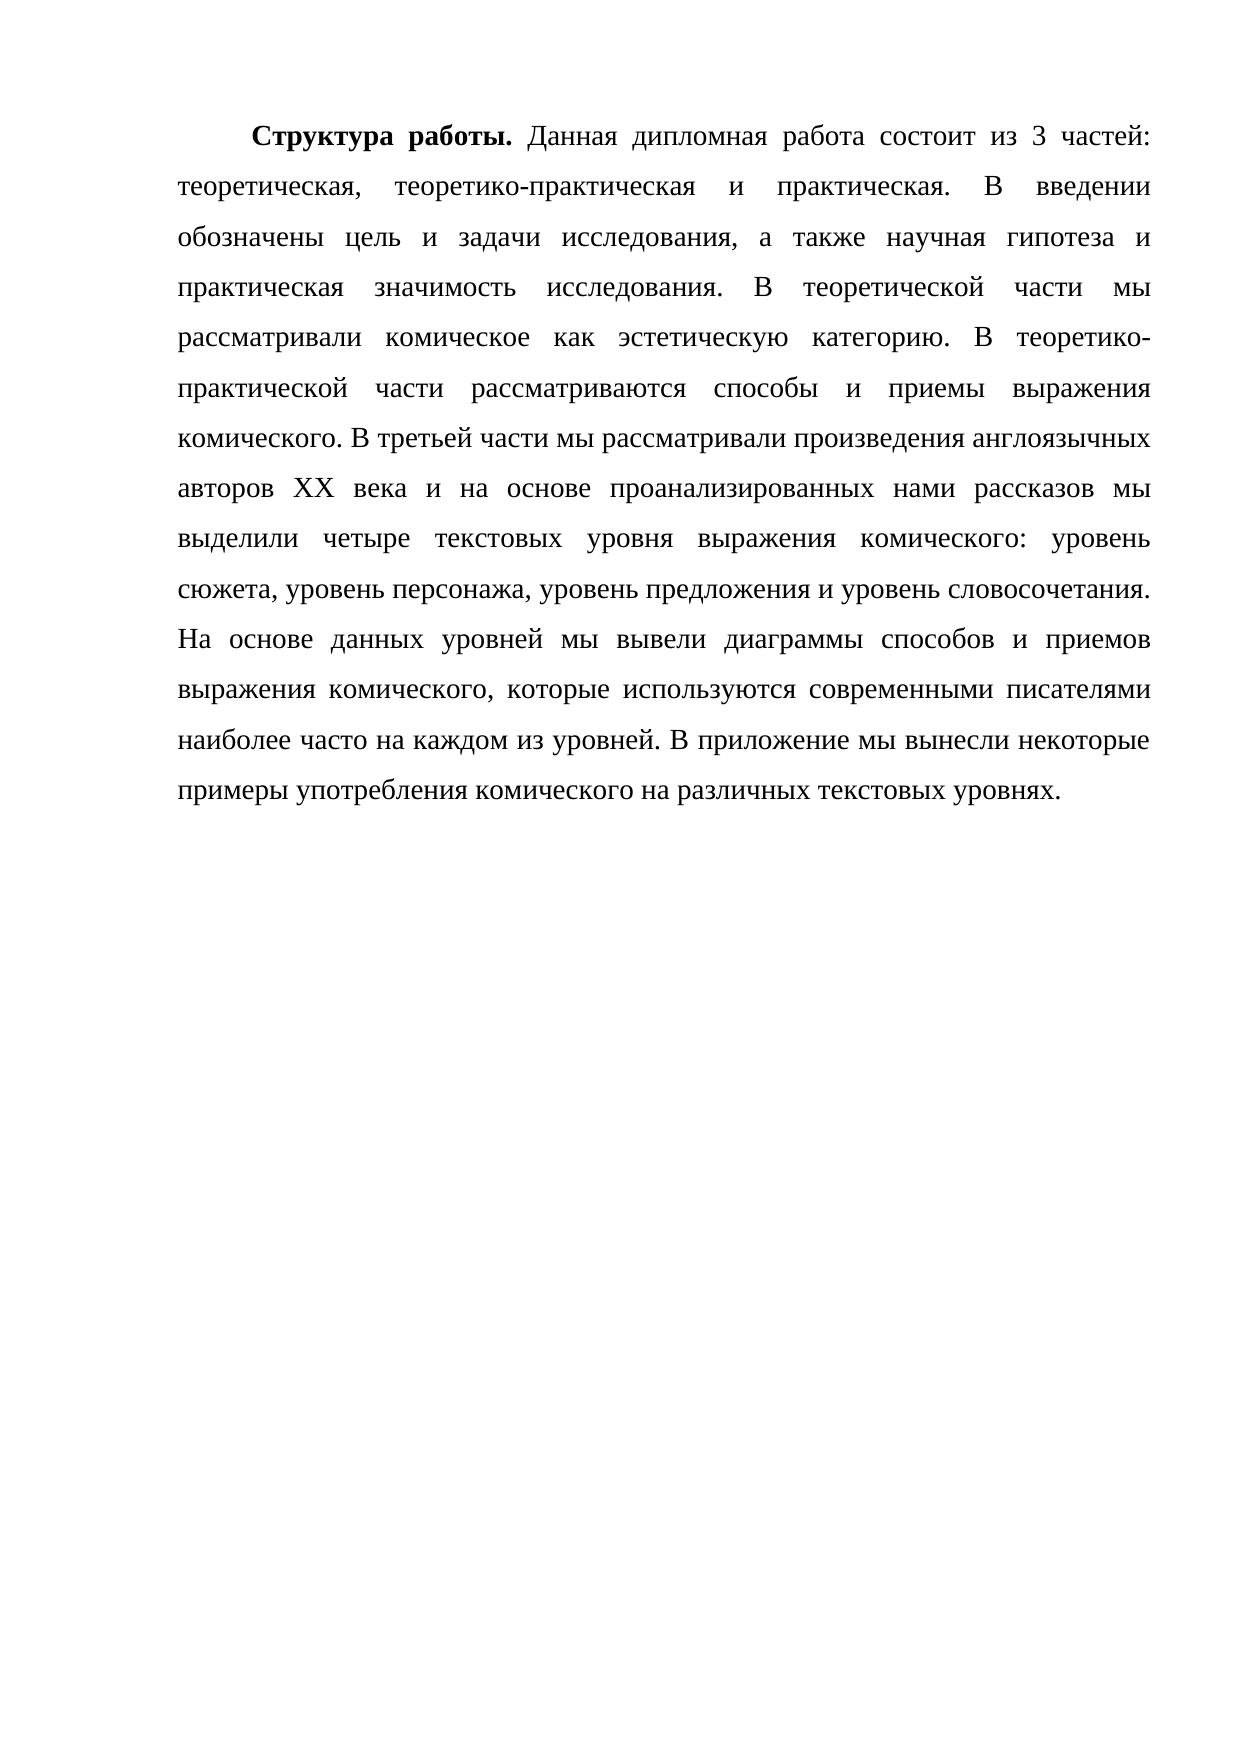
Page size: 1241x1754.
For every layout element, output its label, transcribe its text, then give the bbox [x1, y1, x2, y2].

text Структура работы. Данная дипломная работа состоит из 3 частей: теоретическая, теоретико-практическая и практическая. В введении обозначены цель и задачи исследования, а также научная гипотеза и практическая значимость исследования. В теоретической части мы рассматривали комическое как эстетическую категорию. В теоретико-практической части рассматриваются способы и приемы выражения комического. В третьей части мы рассматривали произведения англоязычных авторов ХХ века и на основе проанализированных нами рассказов мы выделили четыре текстовых уровня выражения комического: уровень сюжета, уровень персонажа, уровень предложения и уровень словосочетания. На основе данных уровней мы вывели диаграммы способов и приемов выражения комического, которые используются современными писателями наиболее часто на каждом из уровней. В приложение мы вынесли некоторые примеры употребления комического на различных текстовых уровнях. [177, 118, 1152, 806]
